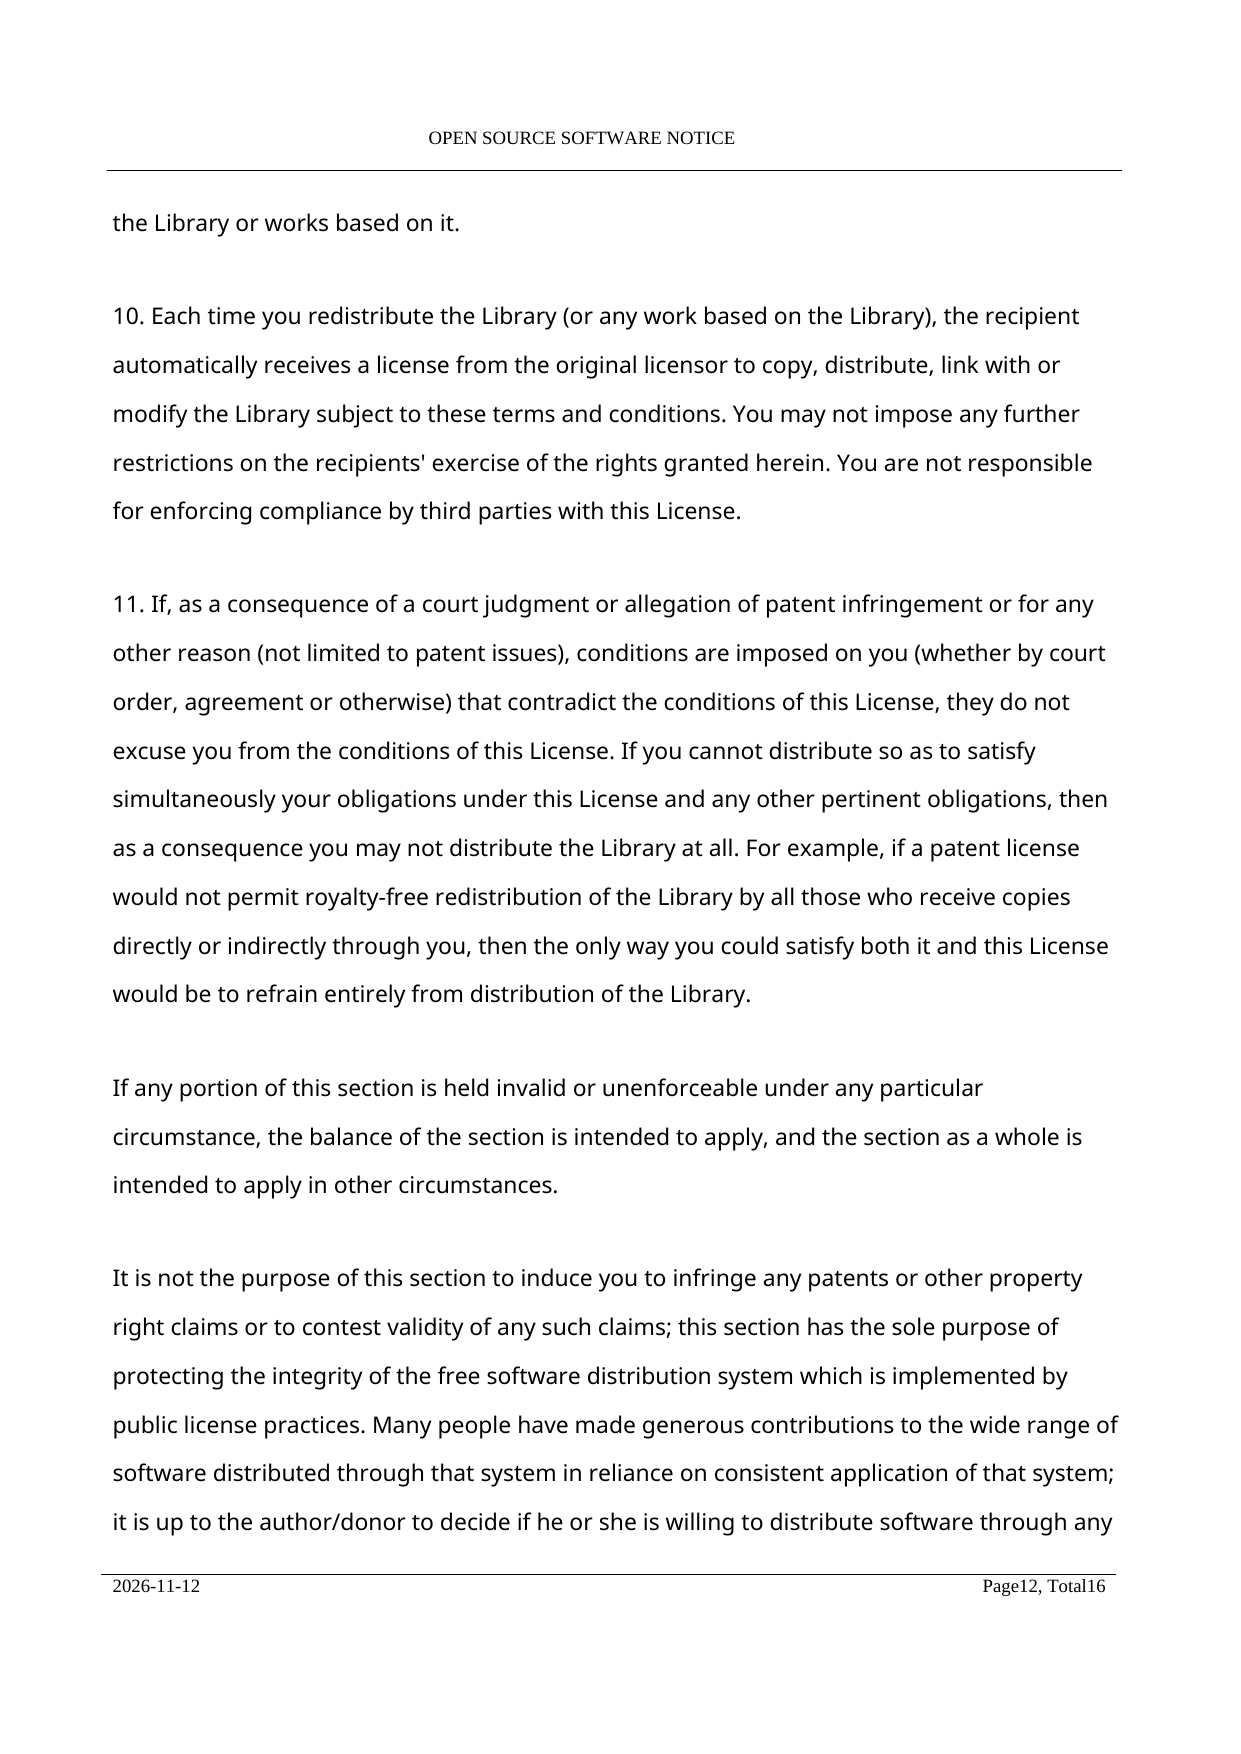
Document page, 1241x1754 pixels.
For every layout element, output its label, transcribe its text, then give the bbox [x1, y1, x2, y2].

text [112, 1262, 1128, 1538]
text 10. Each time you redistribute the Library (or any work based on the Library), the recipient automatically receives a license from the original licensor to copy, distribute, link with or modify the Library subject to these terms and conditions. You may not impose any further restrictions on the recipients' exercise of the rights granted herein. You are not responsible for enforcing compliance by third parties with this License. [112, 299, 1128, 527]
text 11. If, as a consequence of a court judgment or allegation of patent infringement or for any other reason (not limited to patent issues), conditions are imposed on you (whether by court order, agreement or otherwise) that contradict the conditions of this License, they do not excuse you from the conditions of this License. If you cannot distribute so as to satisfy simultaneously your obligations under this License and any other pertinent obligations, then as a consequence you may not distribute the Library at all. For example, if a patent license would not permit royalty-free redistribution of the Library by all those who receive copies directly or indirectly through you, then the only way you could satisfy both it and this License would be to refrain entirely from distribution of the Library. [112, 588, 1128, 1010]
text If any portion of this section is held invalid or unenforceable under any particular circumstance, the balance of the section is intended to apply, and the section as a whole is intended to apply in other circumstances. [112, 1071, 1128, 1201]
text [112, 206, 1128, 239]
